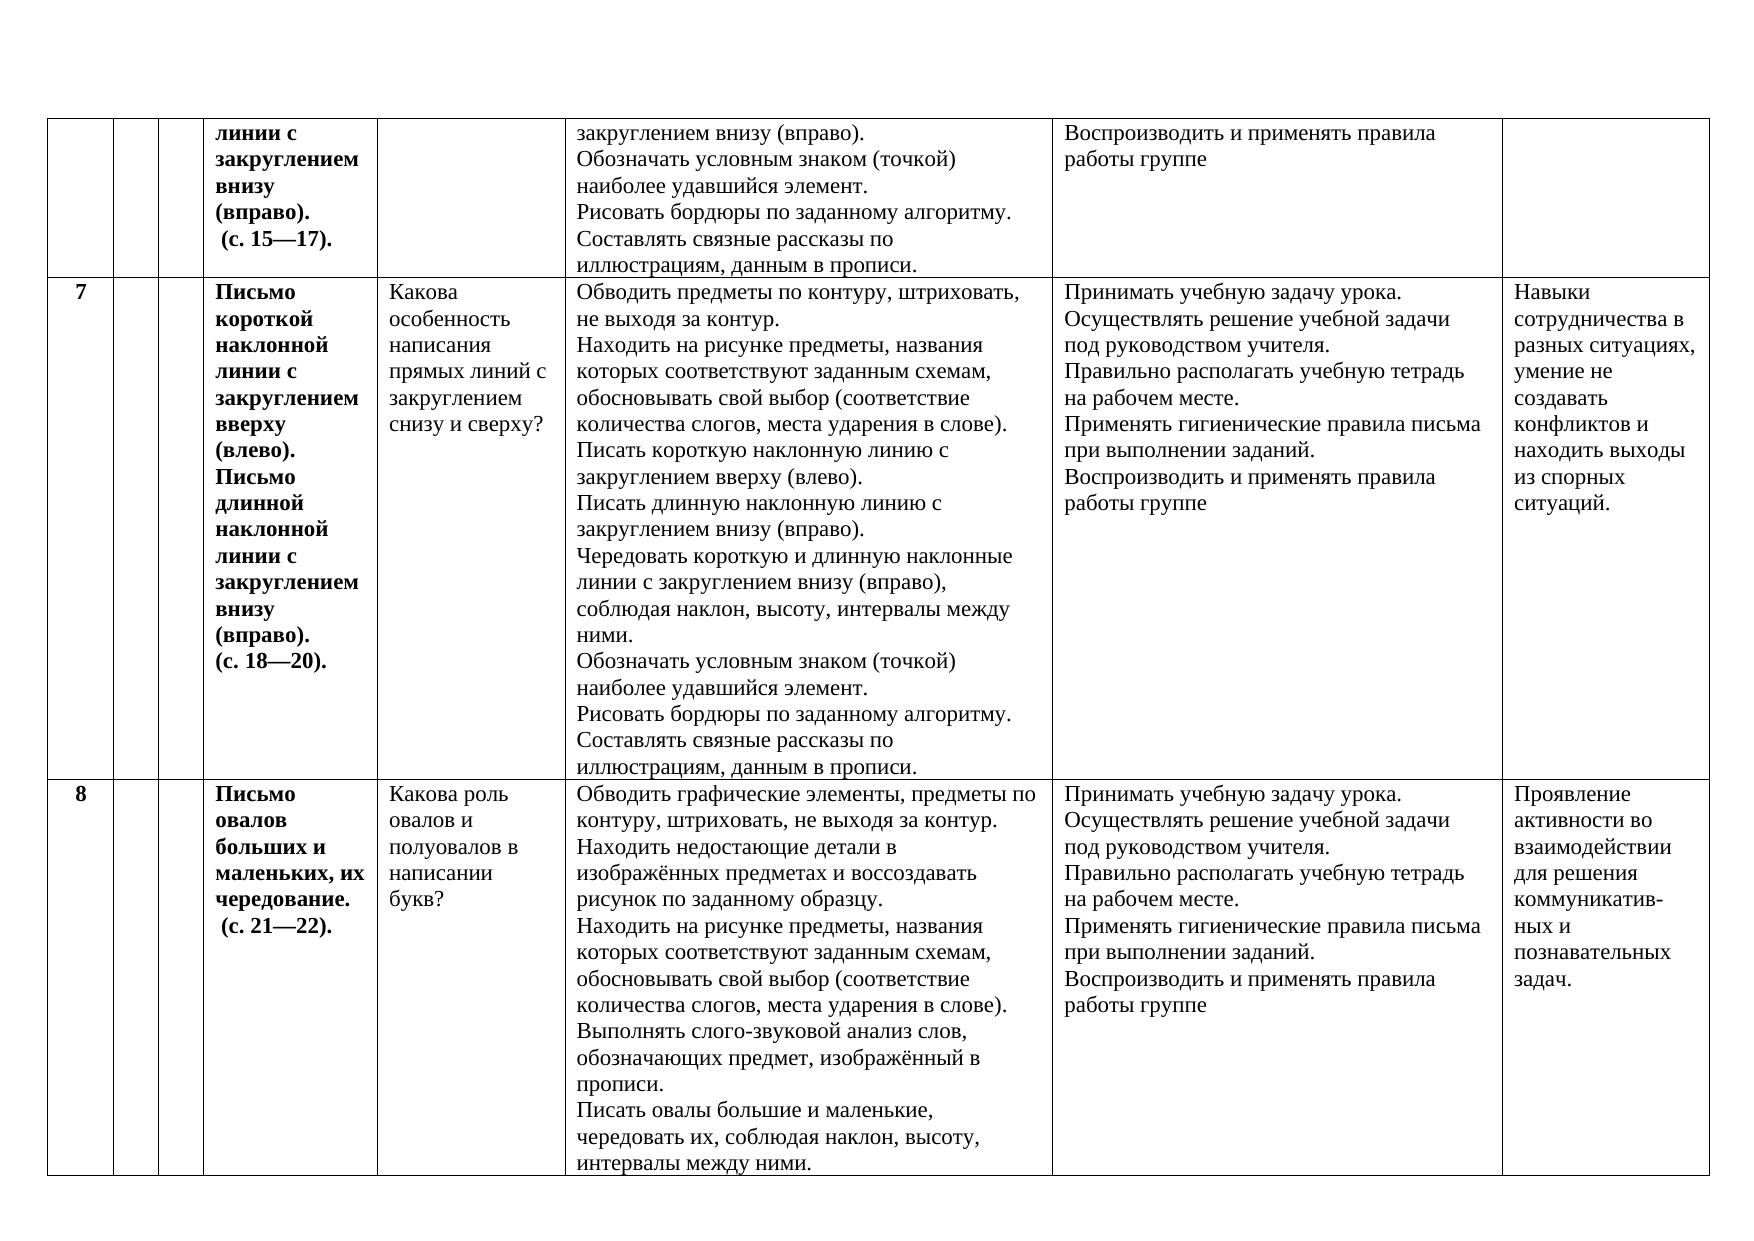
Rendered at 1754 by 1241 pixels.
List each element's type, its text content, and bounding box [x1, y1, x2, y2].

table_cell 7 [48, 278, 113, 779]
table_cell 6 [48, 119, 113, 277]
table_cell [114, 278, 158, 779]
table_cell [1503, 119, 1709, 277]
table_cell Письмо короткой наклонной линии с закруглением вверху (влево). Письмо длинной наклонной линии с закруглением внизу (вправо). (с. 18—20). [204, 278, 377, 779]
table_cell 8 [48, 780, 113, 1175]
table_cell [378, 119, 565, 277]
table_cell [1053, 780, 1502, 1175]
table_cell Обводить предметы по контуру, штриховать, не выходя за контур. Находить на рисунке предметы, названия которых соответствуют заданным схемам, обосновывать свой выбор (соответствие количества слогов, места ударения в слове). Писать короткую наклонную линию с закруглением вверху (влево). Писать длинную наклонную линию с закруглением внизу (вправо). Чередовать короткую и длинную наклонные линии с закруглением внизу (вправо), соблюдая наклон, высоту, интервалы между ними. Обозначать условным знаком (точкой) наиболее удавшийся элемент. Рисовать бордюры по заданному алгоритму. Составлять связные рассказы по иллюстрациям, данным в прописи. [566, 278, 1052, 779]
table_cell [1053, 119, 1502, 277]
table_cell Какова особенность написания прямых линий с закруглением снизу и сверху? [378, 278, 565, 779]
table_cell Навыки сотрудничества в разных ситуациях, умение не создавать конфликтов и находить выходы из спорных ситуаций. [1503, 278, 1709, 779]
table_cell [1503, 780, 1709, 1175]
table_cell [114, 119, 158, 277]
table_cell [159, 278, 203, 779]
table_cell [159, 780, 203, 1175]
table_cell [159, 119, 203, 277]
table_cell [114, 780, 158, 1175]
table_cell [204, 780, 377, 1175]
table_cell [204, 119, 377, 277]
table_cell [566, 780, 1052, 1175]
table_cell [378, 780, 565, 1175]
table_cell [566, 119, 1052, 277]
